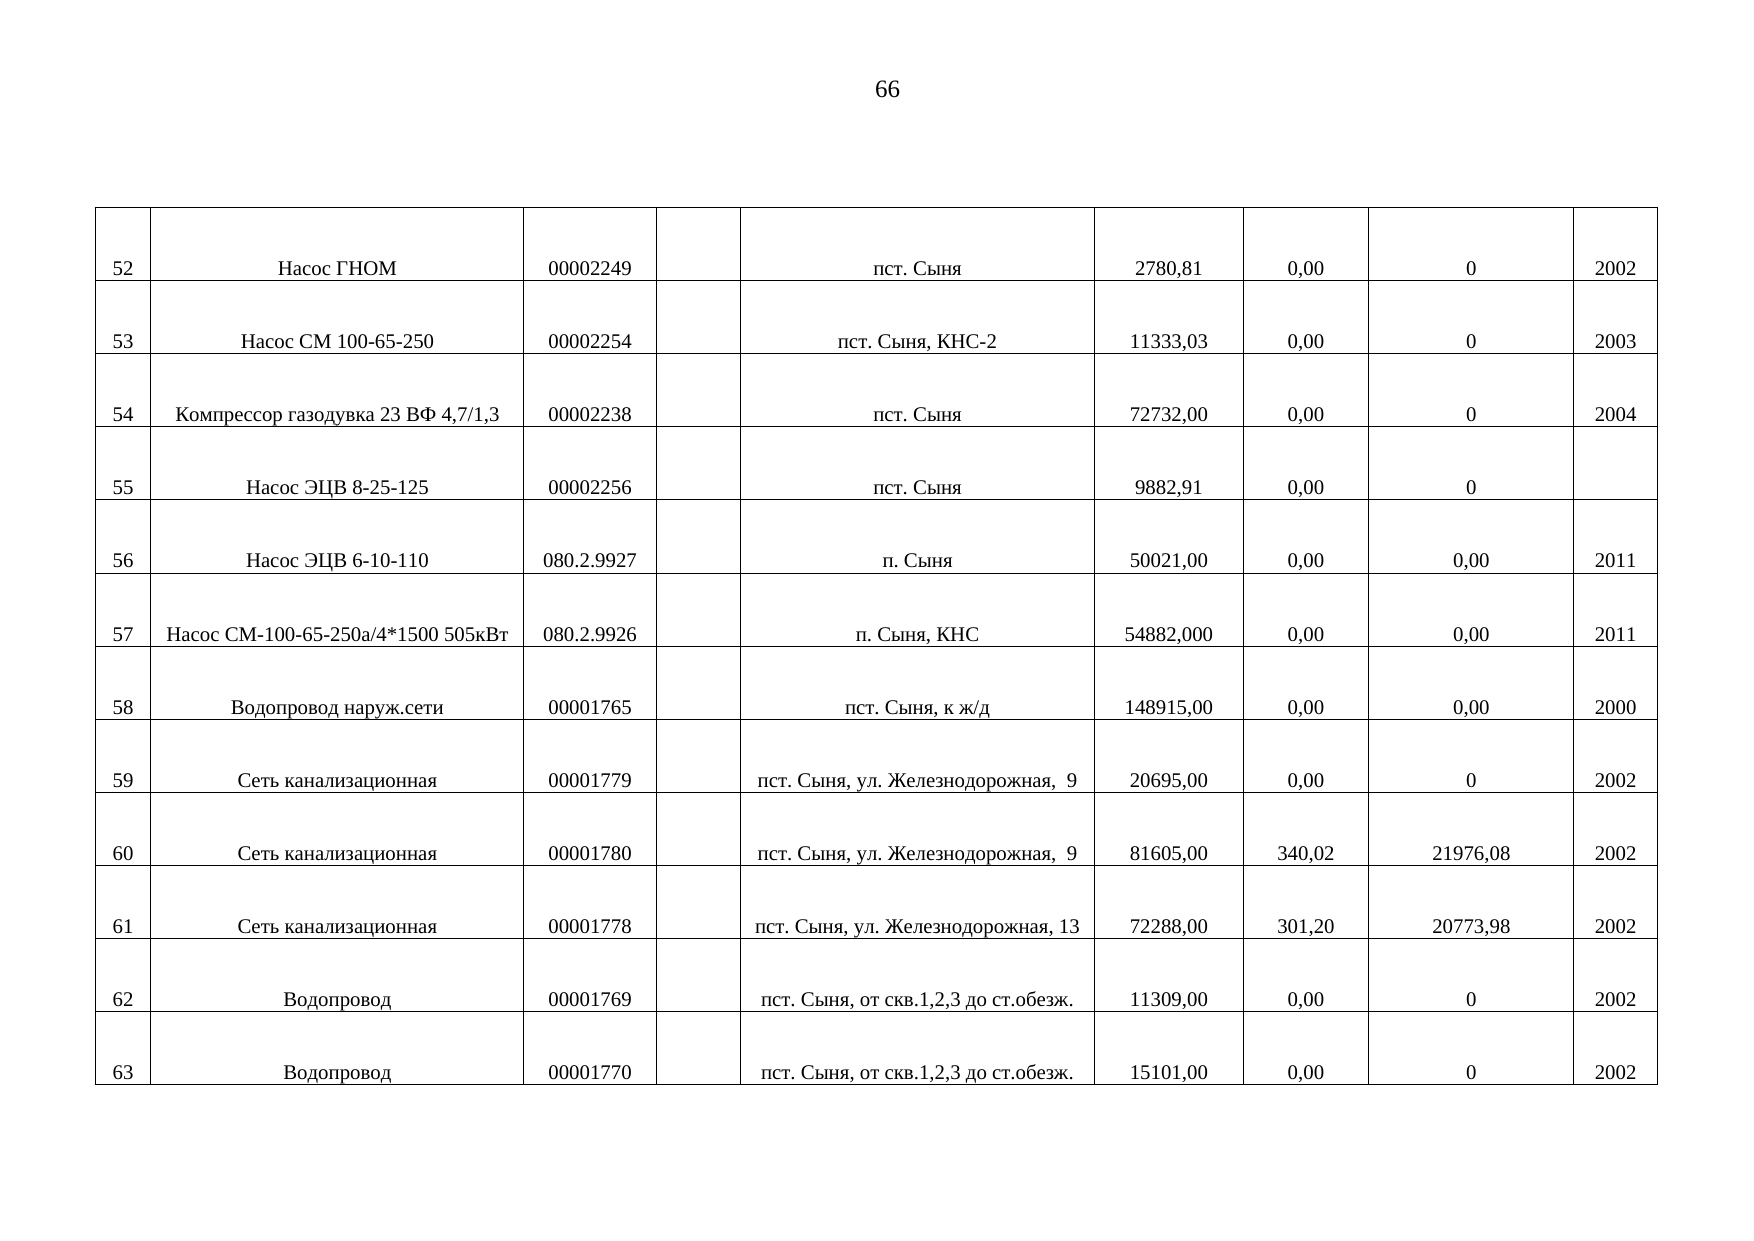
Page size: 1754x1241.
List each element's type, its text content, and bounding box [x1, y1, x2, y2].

table_cell 2002 [1574, 720, 1657, 792]
table_cell [657, 208, 740, 280]
table_cell пст. Сыня, ул. Железнодорожная, 9 [741, 720, 1094, 792]
table_cell Сеть канализационная [151, 720, 523, 792]
table_cell 63 [96, 1012, 150, 1084]
table_cell 00002254 [524, 281, 656, 353]
table_cell пст. Сыня, к ж/д [741, 647, 1094, 719]
table_cell [657, 647, 740, 719]
table_cell 2002 [1574, 793, 1657, 865]
table_cell 55 [96, 427, 150, 499]
table_cell 00001780 [524, 793, 656, 865]
table_cell 0 [1369, 427, 1573, 499]
table_cell Насос ЭЦВ 8-25-125 [151, 427, 523, 499]
table_cell 50021,00 [1095, 500, 1243, 572]
table_cell 00002238 [524, 354, 656, 426]
table_cell [1574, 427, 1657, 499]
table_cell 0 [1369, 208, 1573, 280]
table_cell [657, 427, 740, 499]
table_cell 00001778 [524, 866, 656, 938]
table_cell 54882,000 [1095, 574, 1243, 646]
table_cell 00002256 [524, 427, 656, 499]
table_cell 2780,81 [1095, 208, 1243, 280]
table_cell Сеть канализационная [151, 793, 523, 865]
table_cell [657, 1012, 740, 1084]
table_cell [657, 793, 740, 865]
table_cell 52 [96, 208, 150, 280]
table_cell 20695,00 [1095, 720, 1243, 792]
table_cell 301,20 [1244, 866, 1368, 938]
table_cell 0,00 [1244, 939, 1368, 1011]
table_cell Водопровод [151, 939, 523, 1011]
table_cell 0 [1369, 720, 1573, 792]
table_cell 72732,00 [1095, 354, 1243, 426]
table_cell [657, 574, 740, 646]
table_cell 72288,00 [1095, 866, 1243, 938]
table_cell 148915,00 [1095, 647, 1243, 719]
table_cell [657, 354, 740, 426]
table_cell 0,00 [1244, 354, 1368, 426]
table_cell 9882,91 [1095, 427, 1243, 499]
table_cell 0,00 [1244, 720, 1368, 792]
table_cell 00001770 [524, 1012, 656, 1084]
table_cell 00002249 [524, 208, 656, 280]
table_cell 20773,98 [1369, 866, 1573, 938]
table_cell 0 [1369, 281, 1573, 353]
table_cell Водопровод наруж.сети [151, 647, 523, 719]
table_cell Водопровод [151, 1012, 523, 1084]
table_cell [657, 500, 740, 572]
table_cell 2002 [1574, 939, 1657, 1011]
table_cell 0,00 [1369, 574, 1573, 646]
table_cell Насос ЭЦВ 6-10-110 [151, 500, 523, 572]
table_cell 11309,00 [1095, 939, 1243, 1011]
table_cell 58 [96, 647, 150, 719]
table_cell Насос СМ-100-65-250а/4*1500 505кВт [151, 574, 523, 646]
table_cell 61 [96, 866, 150, 938]
table_cell пст. Сыня, от скв.1,2,3 до ст.обезж. [741, 939, 1094, 1011]
table_cell 0,00 [1244, 208, 1368, 280]
table_cell 0,00 [1244, 1012, 1368, 1084]
table_cell 0,00 [1244, 427, 1368, 499]
table_cell 2002 [1574, 1012, 1657, 1084]
table_cell 53 [96, 281, 150, 353]
table_cell 00001769 [524, 939, 656, 1011]
table_cell 0,00 [1244, 574, 1368, 646]
table_cell 2011 [1574, 574, 1657, 646]
table_cell 0 [1369, 354, 1573, 426]
table_cell 0,00 [1369, 647, 1573, 719]
table_cell пст. Сыня [741, 208, 1094, 280]
table_cell 2011 [1574, 500, 1657, 572]
table_cell 0,00 [1369, 500, 1573, 572]
table_cell Компрессор газодувка 23 ВФ 4,7/1,3 [151, 354, 523, 426]
table_cell 2000 [1574, 647, 1657, 719]
table_cell 60 [96, 793, 150, 865]
table_cell [657, 281, 740, 353]
table_cell 0,00 [1244, 647, 1368, 719]
table_cell 0,00 [1244, 281, 1368, 353]
table_cell 2002 [1574, 208, 1657, 280]
table_cell 080.2.9927 [524, 500, 656, 572]
table_cell 21976,08 [1369, 793, 1573, 865]
table_cell [657, 939, 740, 1011]
table_cell пст. Сыня, КНС-2 [741, 281, 1094, 353]
table_cell [657, 720, 740, 792]
table_cell 2004 [1574, 354, 1657, 426]
table_cell п. Сыня [741, 500, 1094, 572]
table_cell пст. Сыня [741, 427, 1094, 499]
table_cell Насос СМ 100-65-250 [151, 281, 523, 353]
table_cell 11333,03 [1095, 281, 1243, 353]
table_cell Насос ГНОМ [151, 208, 523, 280]
table_cell 62 [96, 939, 150, 1011]
table_cell Сеть канализационная [151, 866, 523, 938]
table_cell 080.2.9926 [524, 574, 656, 646]
table_cell пст. Сыня, ул. Железнодорожная, 13 [741, 866, 1094, 938]
table_cell 00001765 [524, 647, 656, 719]
table_cell 81605,00 [1095, 793, 1243, 865]
table_cell 00001779 [524, 720, 656, 792]
table_cell 340,02 [1244, 793, 1368, 865]
table_cell пст. Сыня [741, 354, 1094, 426]
table_cell [657, 866, 740, 938]
table_cell 59 [96, 720, 150, 792]
table_cell 57 [96, 574, 150, 646]
table_cell пст. Сыня, от скв.1,2,3 до ст.обезж. [741, 1012, 1094, 1084]
table_cell пст. Сыня, ул. Железнодорожная, 9 [741, 793, 1094, 865]
table_cell 15101,00 [1095, 1012, 1243, 1084]
table_cell 0,00 [1244, 500, 1368, 572]
table_cell 56 [96, 500, 150, 572]
table_cell 54 [96, 354, 150, 426]
table_cell 2002 [1574, 866, 1657, 938]
table_cell 2003 [1574, 281, 1657, 353]
table_cell 0 [1369, 939, 1573, 1011]
table_cell 0 [1369, 1012, 1573, 1084]
table_cell п. Сыня, КНС [741, 574, 1094, 646]
